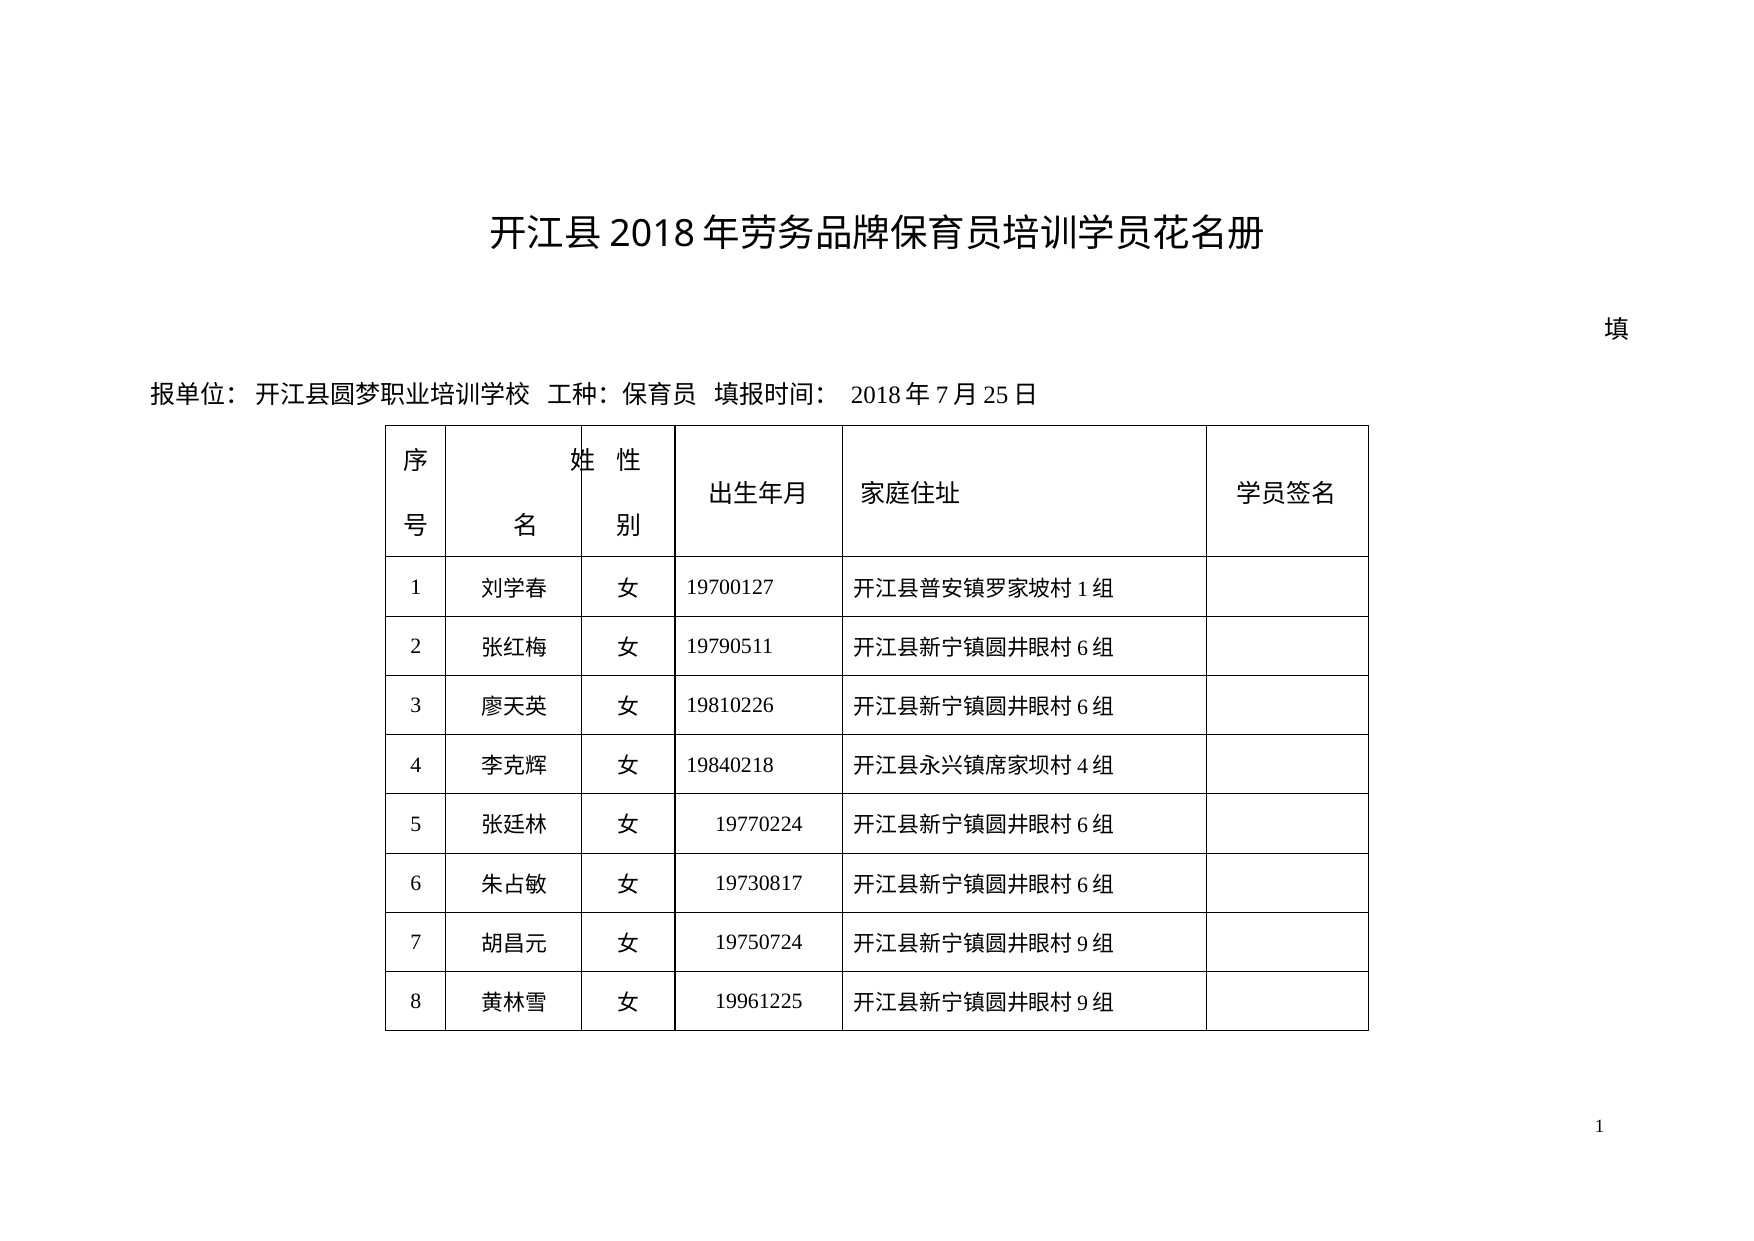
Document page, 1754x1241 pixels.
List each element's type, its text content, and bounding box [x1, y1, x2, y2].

table_cell 李克辉 [446, 735, 581, 793]
table_cell 女 [582, 676, 674, 734]
table_cell 女 [582, 972, 674, 1030]
table_cell 朱占敏 [446, 854, 581, 912]
table_cell 开江县新宁镇圆井眼村6组 [843, 617, 1206, 675]
table_cell 开江县普安镇罗家坡村1组 [843, 557, 1206, 616]
table_cell 开江县新宁镇圆井眼村6组 [843, 794, 1206, 852]
table_cell [1207, 676, 1368, 734]
table_header 姓 名 [446, 426, 581, 556]
table_cell [1207, 617, 1368, 675]
table_cell [1207, 735, 1368, 793]
table_cell 开江县新宁镇圆井眼村9组 [843, 913, 1206, 971]
table_cell 女 [582, 735, 674, 793]
table_cell 廖天英 [446, 676, 581, 734]
table_cell 张红梅 [446, 617, 581, 675]
table_cell 黄林雪 [446, 972, 581, 1030]
table_cell 开江县永兴镇席家坝村4组 [843, 735, 1206, 793]
table_cell [1207, 557, 1368, 616]
table_cell 女 [582, 794, 674, 852]
table_cell 7 [386, 913, 445, 971]
table_cell 3 [386, 676, 445, 734]
table_cell 19700127 [676, 557, 842, 616]
table_cell 胡昌元 [446, 913, 581, 971]
table_cell [1207, 794, 1368, 852]
table_cell 19790511 [676, 617, 842, 675]
table_cell 19730817 [676, 854, 842, 912]
table_cell 女 [582, 617, 674, 675]
table_header 出生年月 [676, 426, 842, 556]
table_cell 1 [386, 557, 445, 616]
table_cell [1207, 854, 1368, 912]
table_cell [1207, 913, 1368, 971]
table_cell 2 [386, 617, 445, 675]
text 开江县2018年劳务品牌保育员培训学员花名册 [150, 198, 1604, 263]
table_header 性 别 [582, 426, 674, 556]
table_cell 开江县新宁镇圆井眼村9组 [843, 972, 1206, 1030]
table_cell 4 [386, 735, 445, 793]
table_cell 女 [582, 913, 674, 971]
table_cell 6 [386, 854, 445, 912]
text 填报单位： 开江县圆梦职业培训学校 工种：保育员 填报时间： 2018年7月25日 [150, 295, 1604, 425]
table_cell 8 [386, 972, 445, 1030]
table_cell 开江县新宁镇圆井眼村6组 [843, 854, 1206, 912]
table_cell 5 [386, 794, 445, 852]
table_header 学员签名 [1207, 426, 1368, 556]
table_cell 刘学春 [446, 557, 581, 616]
table_cell 19840218 [676, 735, 842, 793]
table_header 序 号 [386, 426, 445, 556]
table_cell 19961225 [676, 972, 842, 1030]
table_cell 19810226 [676, 676, 842, 734]
table_cell 19770224 [676, 794, 842, 852]
table_cell 开江县新宁镇圆井眼村6组 [843, 676, 1206, 734]
table_cell [1207, 972, 1368, 1030]
table_cell 女 [582, 854, 674, 912]
table_header 家庭住址 [843, 426, 1206, 556]
table_cell 女 [582, 557, 674, 616]
table_cell 19750724 [676, 913, 842, 971]
table_cell 张廷林 [446, 794, 581, 852]
